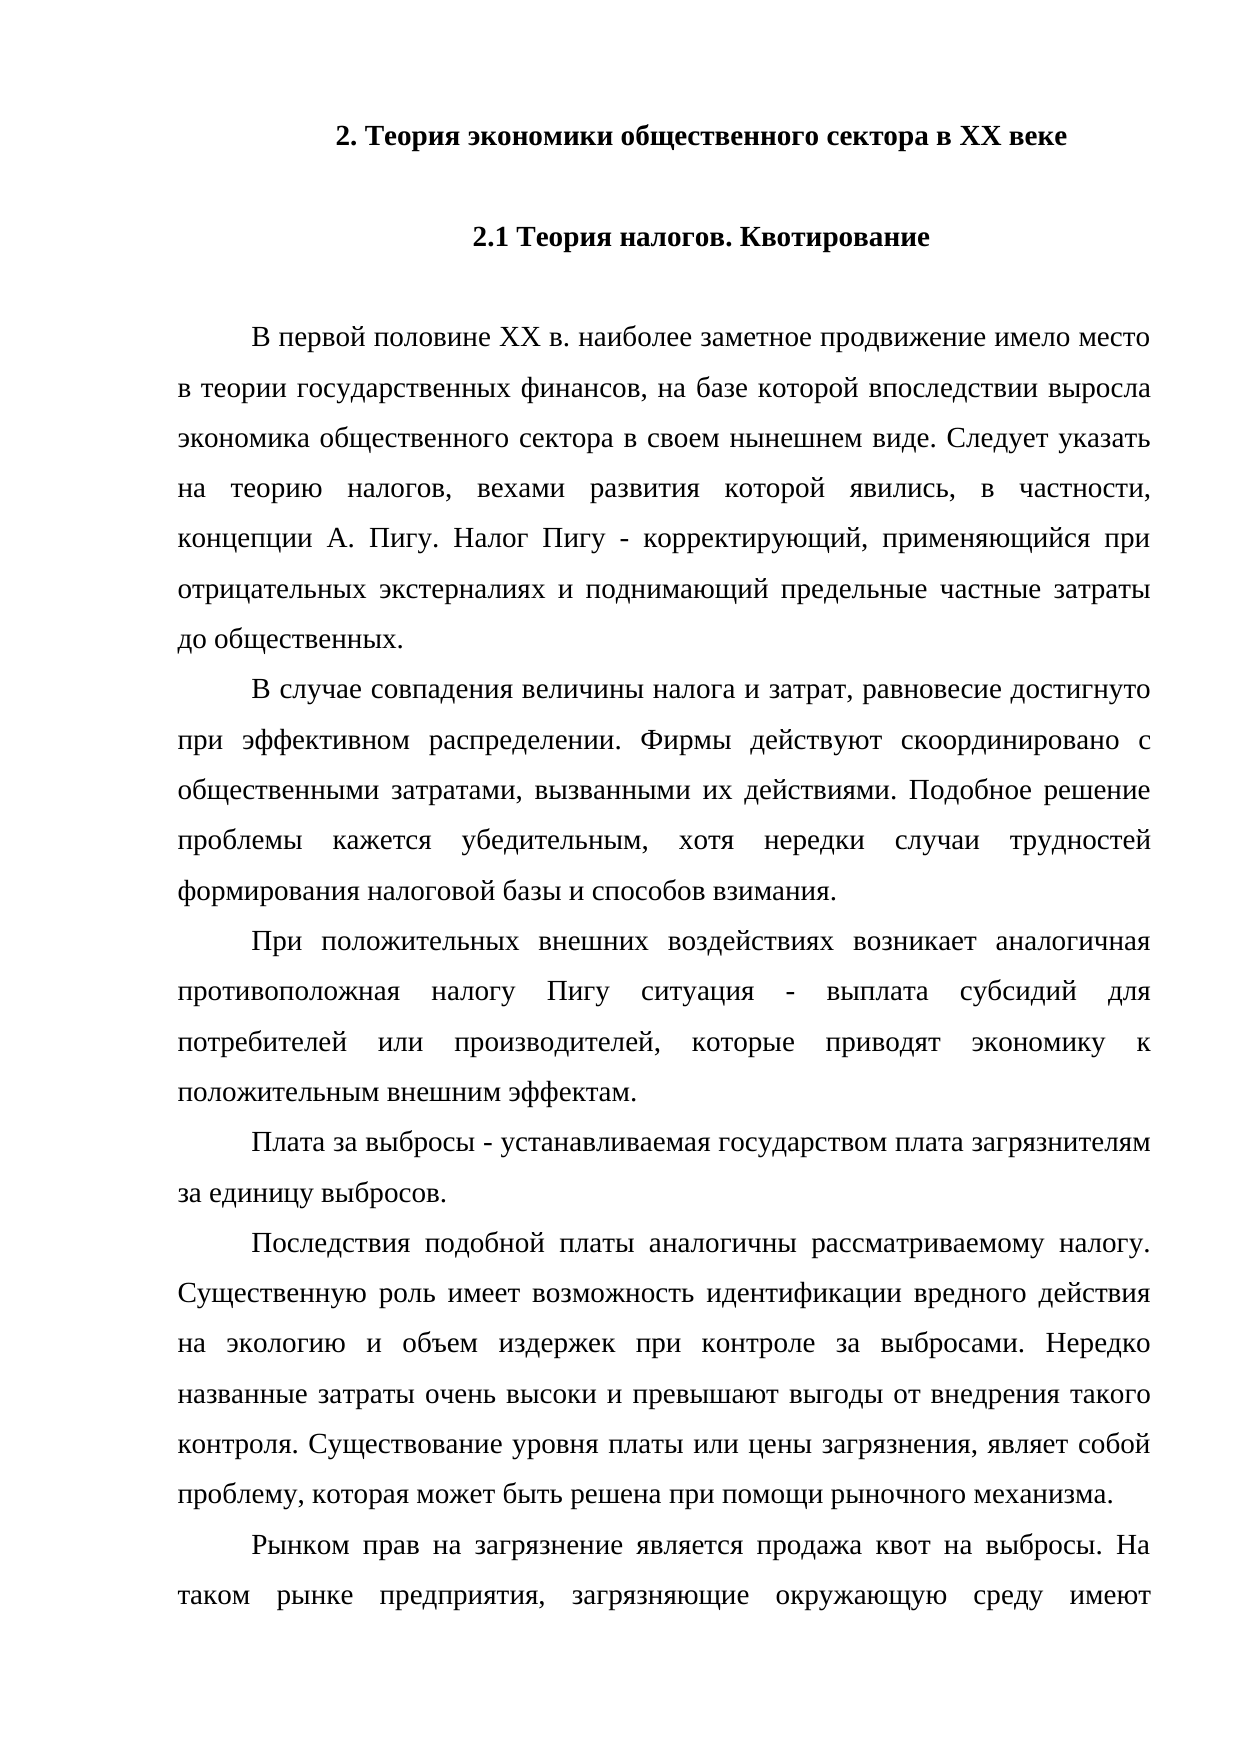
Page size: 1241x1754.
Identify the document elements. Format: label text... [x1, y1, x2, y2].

text В случае совпадения величины налога и затрат, равновесие достигнуто при эффективном распределении. Фирмы действуют скоординировано с общественными затратами, вызванными их действиями. Подобное решение проблемы кажется убедительным, хотя нередки случаи трудностей формирования налоговой базы и способов взимания. [177, 672, 1152, 906]
text При положительных внешних воздействиях возникает аналогичная противоположная налогу Пигу ситуация - выплата субсидий для потребителей или производителей, которые приводят экономику к положительным внешним эффектам. [177, 923, 1152, 1108]
text В первой половине XX в. наиболее заметное продвижение имело место в теории государственных финансов, на базе которой впоследствии выросла экономика общественного сектора в своем нынешнем виде. Следует указать на теорию налогов, вехами развития которой явились, в частности, концепции А. Пигу. Налог Пигу - корректирующий, применяющийся при отрицательных экстерналиях и поднимающий предельные частные затраты до общественных. [177, 319, 1152, 655]
text Последствия подобной платы аналогичны рассматриваемому налогу. Существенную роль имеет возможность идентификации вредного действия на экологию и объем издержек при контроле за выбросами. Нередко названные затраты очень высоки и превышают выгоды от внедрения такого контроля. Существование уровня платы или цены загрязнения, являет собой проблему, которая может быть решена при помощи рыночного механизма. [177, 1225, 1152, 1510]
text Плата за выбросы - устанавливаемая государством плата загрязнителям за единицу выбросов. [177, 1124, 1152, 1208]
subtitle 2.1 Теория налогов. Квотирование [177, 219, 1152, 252]
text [177, 1527, 1152, 1611]
text 2. Теория экономики общественного сектора в XX веке [177, 118, 1152, 152]
